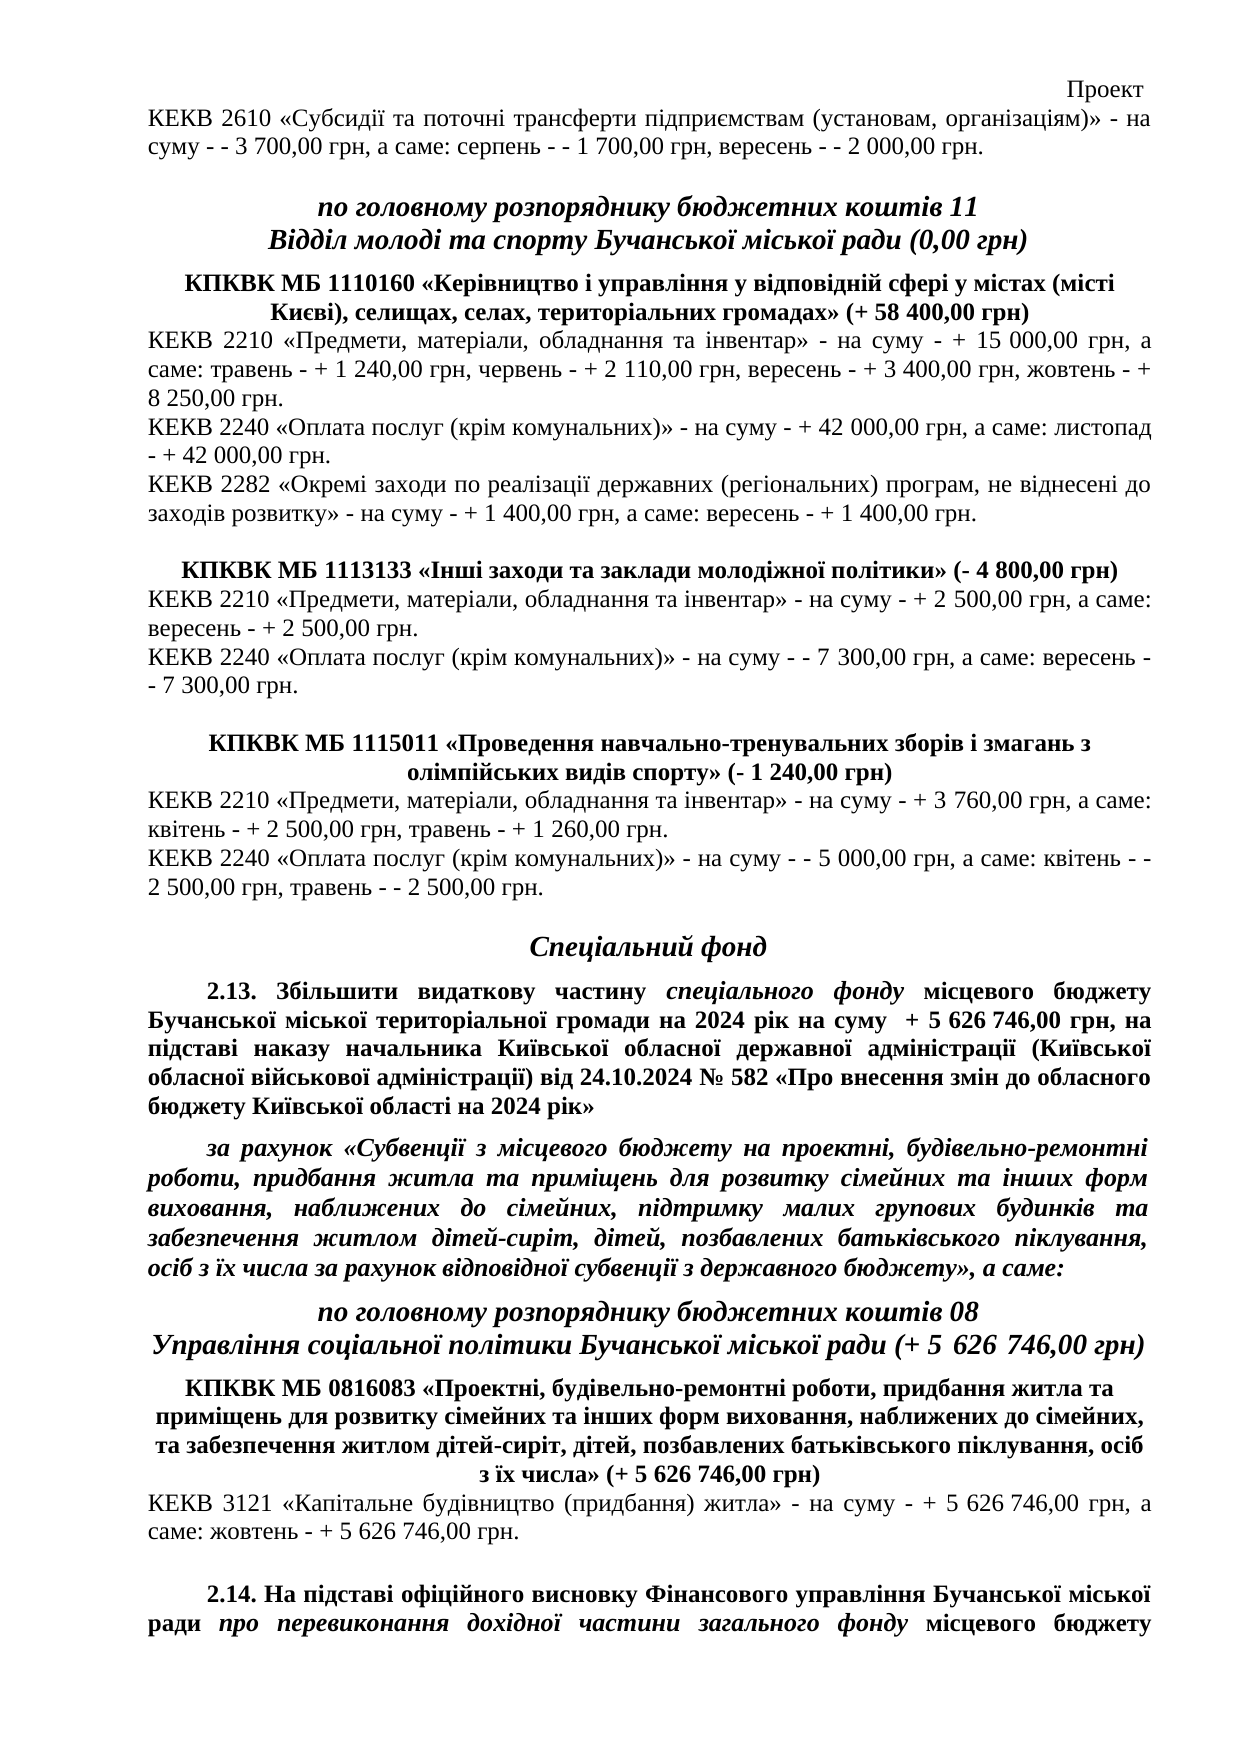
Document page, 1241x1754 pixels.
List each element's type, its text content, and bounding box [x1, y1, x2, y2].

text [148, 1579, 1152, 1637]
text КПКВК МБ 1113133 «Інші заходи та заклади молодіжної політики» (- 4 800,00 грн) [148, 555, 1152, 584]
text за рахунок «Субвенції з місцевого бюджету на проектні, будівельно-ремонтні роботи, придбання житла та приміщень для розвитку сімейних та інших форм виховання, наближених до сімейних, підтримку малих групових будинків та забезпечення житлом дітей-сиріт, дітей, позбавлених батьківського піклування, осіб з їх числа за рахунок відповідної субвенції з державного бюджету», а саме: [148, 1132, 1152, 1282]
text КПКВК МБ 1110160 «Керівництво і управління у відповідній сфері у містах (місті Києві), селищах, селах, територіальних громадах» (+ 58 400,00 грн) [148, 268, 1152, 325]
text КЕКВ 2610 «Субсидії та поточні трансферти підприємствам (установам, організаціям)» - на суму - - 3 700,00 грн, а саме: серпень - - 1 700,00 грн, вересень - - 2 000,00 грн. [148, 103, 1152, 160]
text КЕКВ 2210 «Предмети, матеріали, обладнання та інвентар» - на суму - + 15 000,00 грн, а саме: травень - + 1 240,00 грн, червень - + 2 110,00 грн, вересень - + 3 400,00 грн, жовтень - + 8 250,00 грн. [148, 325, 1152, 412]
text Управління соціальної політики Бучанської міської ради (+ 5 626 746,00 грн) [148, 1327, 1152, 1361]
text КЕКВ 2240 «Оплата послуг (крім комунальних)» - на суму - - 5 000,00 грн, а саме: квітень - - 2 500,00 грн, травень - - 2 500,00 грн. [148, 843, 1152, 900]
text КЕКВ 3121 «Капітальне будівництво (придбання) житла» - на суму - + 5 626 746,00 грн, а саме: жовтень - + 5 626 746,00 грн. [148, 1488, 1152, 1545]
text 2.13. Збільшити видаткову частину спеціального фонду місцевого бюджету Бучанської міської територіальної громади на 2024 рік на суму + 5 626 746,00 грн, на підставі наказу начальника Київської обласної державної адміністрації (Київської обласної військової адміністрації) від 24.10.2024 № 582 «Про внесення змін до обласного бюджету Київської області на 2024 рік» [148, 975, 1152, 1120]
text КЕКВ 2240 «Оплата послуг (крім комунальних)» - на суму - + 42 000,00 грн, а саме: листопад - + 42 000,00 грн. [148, 412, 1152, 469]
text по головному розпоряднику бюджетних коштів 11 [148, 189, 1152, 222]
text Відділ молоді та спорту Бучанської міської ради (0,00 грн) [148, 222, 1152, 256]
text КПКВК МБ 1115011 «Проведення навчально-тренувальних зборів і змагань з олімпійських видів спорту» (- 1 240,00 грн) [148, 728, 1152, 785]
text КЕКВ 2210 «Предмети, матеріали, обладнання та інвентар» - на суму - + 3 760,00 грн, а саме: квітень - + 2 500,00 грн, травень - + 1 260,00 грн. [148, 785, 1152, 843]
text Спеціальний фонд [148, 929, 1152, 963]
text КПКВК МБ 0816083 «Проектні, будівельно-ремонтні роботи, придбання житла та приміщень для розвитку сімейних та інших форм виховання, наближених до сімейних, та забезпечення житлом дітей-сиріт, дітей, позбавлених батьківського піклування, осіб з їх числа» (+ 5 626 746,00 грн) [148, 1373, 1152, 1488]
text КЕКВ 2282 «Окремі заходи по реалізації державних (регіональних) програм, не віднесені до заходів розвитку» - на суму - + 1 400,00 грн, а саме: вересень - + 1 400,00 грн. [148, 469, 1152, 527]
text по головному розпоряднику бюджетних коштів 08 [148, 1294, 1152, 1327]
text КЕКВ 2210 «Предмети, матеріали, обладнання та інвентар» - на суму - + 2 500,00 грн, а саме: вересень - + 2 500,00 грн. [148, 584, 1152, 642]
text КЕКВ 2240 «Оплата послуг (крім комунальних)» - на суму - - 7 300,00 грн, а саме: вересень - - 7 300,00 грн. [148, 642, 1152, 699]
